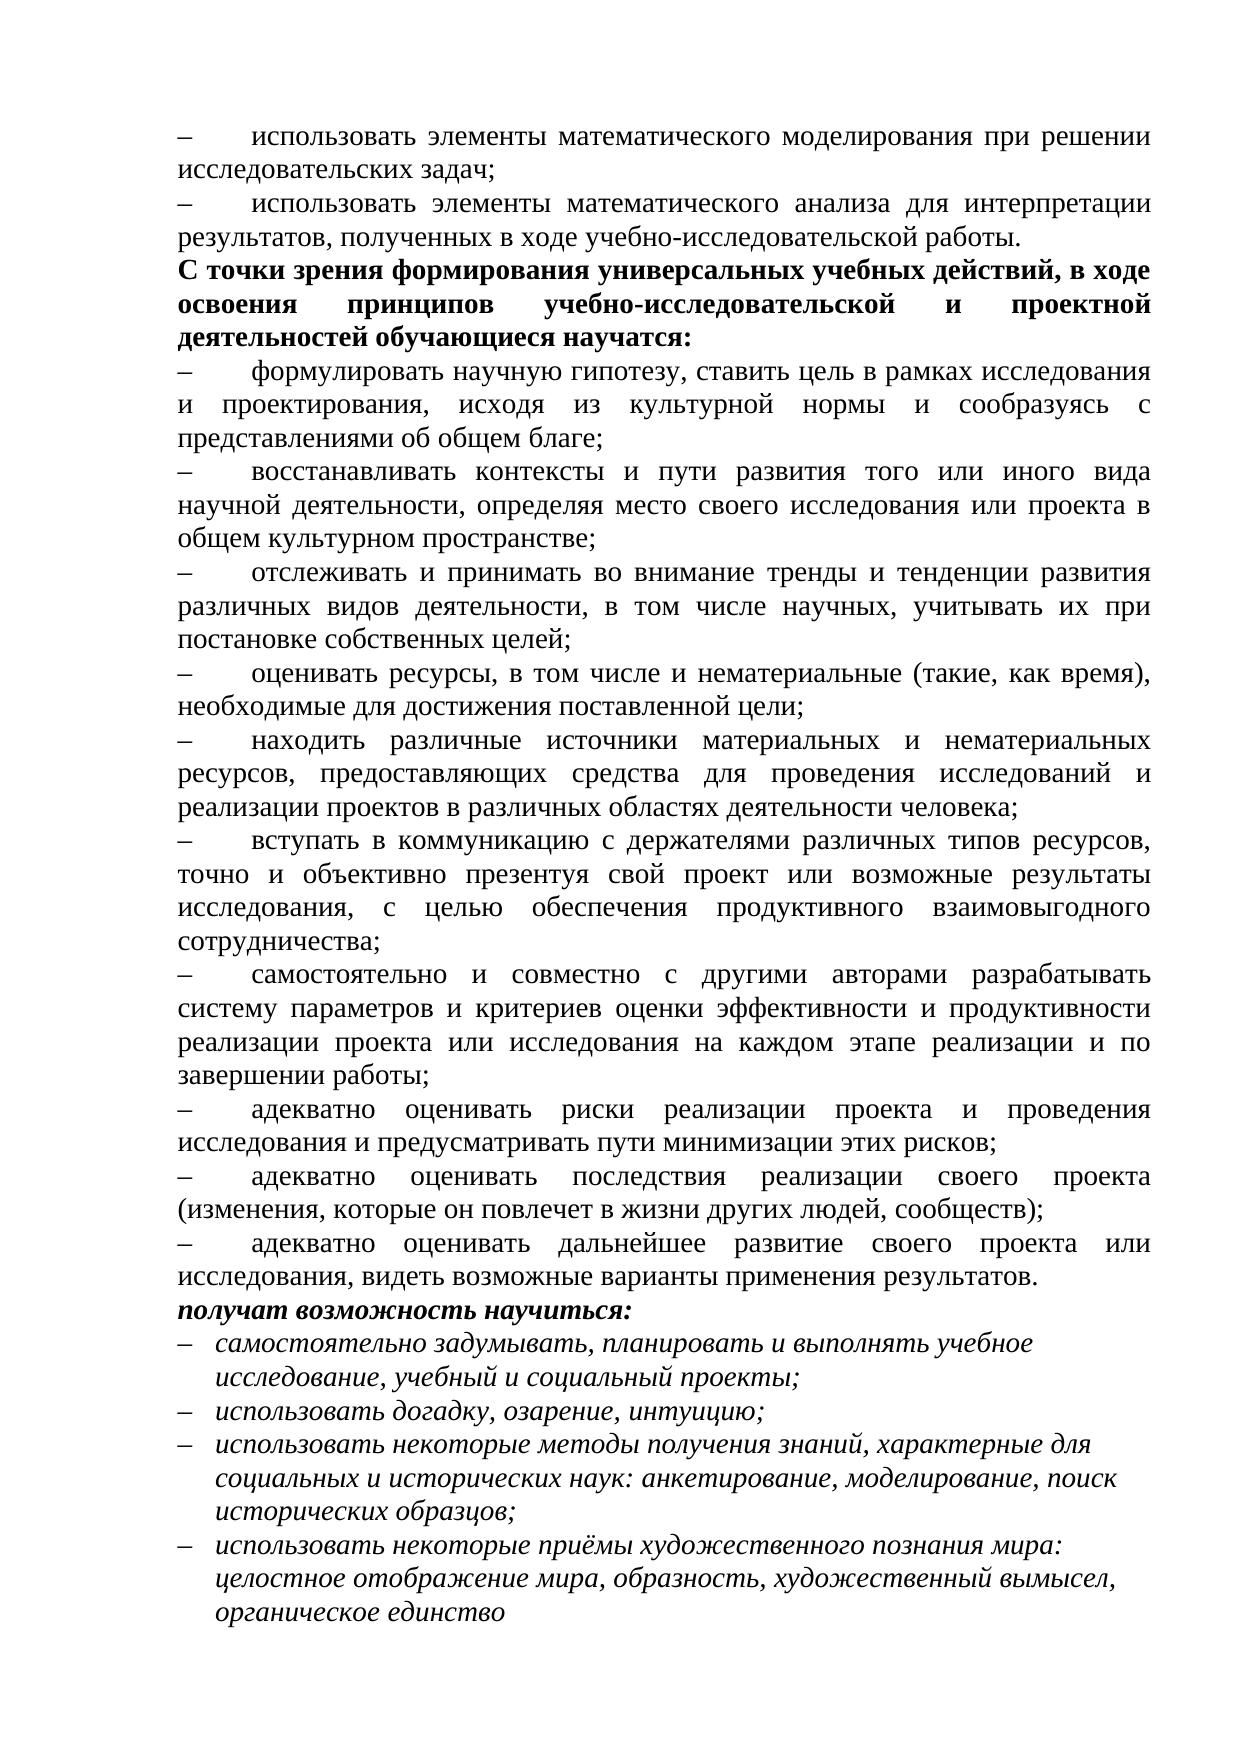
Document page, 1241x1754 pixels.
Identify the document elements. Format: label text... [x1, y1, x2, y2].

list использовать некоторые методы получения знаний, характерные для социальных и исторических наук: анкетирование, моделирование, поиск исторических образцов; [177, 1426, 1152, 1527]
text – самостоятельно и совместно с другими авторами разрабатывать систему параметров и критериев оценки эффективности и продуктивности реализации проекта или исследования на каждом этапе реализации и по завершении работы; [177, 957, 1152, 1091]
list использовать догадку, озарение, интуицию; [177, 1393, 1152, 1426]
text – использовать элементы математического анализа для интерпретации результатов, полученных в ходе учебно-исследовательской работы. [177, 185, 1152, 252]
text – отслеживать и принимать во внимание тренды и тенденции развития различных видов деятельности, в том числе научных, учитывать их при постановке собственных целей; [177, 554, 1152, 655]
text получат возможность научиться: [177, 1292, 1152, 1326]
text – адекватно оценивать риски реализации проекта и проведения исследования и предусматривать пути минимизации этих рисков; [177, 1091, 1152, 1158]
text – оценивать ресурсы, в том числе и нематериальные (такие, как время), необходимые для достижения поставленной цели; [177, 655, 1152, 722]
text – формулировать научную гипотезу, ставить цель в рамках исследования и проектирования, исходя из культурной нормы и сообразуясь с представлениями об общем благе; [177, 353, 1152, 453]
text – находить различные источники материальных и нематериальных ресурсов, предоставляющих средства для проведения исследований и реализации проектов в различных областях деятельности человека; [177, 722, 1152, 822]
text С точки зрения формирования универсальных учебных действий, в ходе освоения принципов учебно-исследовательской и проектной деятельностей обучающиеся научатся: [177, 252, 1152, 353]
text – адекватно оценивать дальнейшее развитие своего проекта или исследования, видеть возможные варианты применения результатов. [177, 1225, 1152, 1292]
text – восстанавливать контексты и пути развития того или иного вида научной деятельности, определяя место своего исследования или проекта в общем культурном пространстве; [177, 453, 1152, 554]
text – вступать в коммуникацию с держателями различных типов ресурсов, точно и объективно презентуя свой проект или возможные результаты исследования, с целью обеспечения продуктивного взаимовыгодного сотрудничества; [177, 822, 1152, 957]
text – адекватно оценивать последствия реализации своего проекта (изменения, которые он повлечет в жизни других людей, сообществ); [177, 1158, 1152, 1225]
list самостоятельно задумывать, планировать и выполнять учебное исследование, учебный и социальный проекты; [177, 1326, 1152, 1393]
text – использовать элементы математического моделирования при решении исследовательских задач; [177, 118, 1152, 185]
list использовать некоторые приёмы художественного познания мира: целостное отображение мира, образность, художественный вымысел, органическое единство [177, 1527, 1152, 1627]
